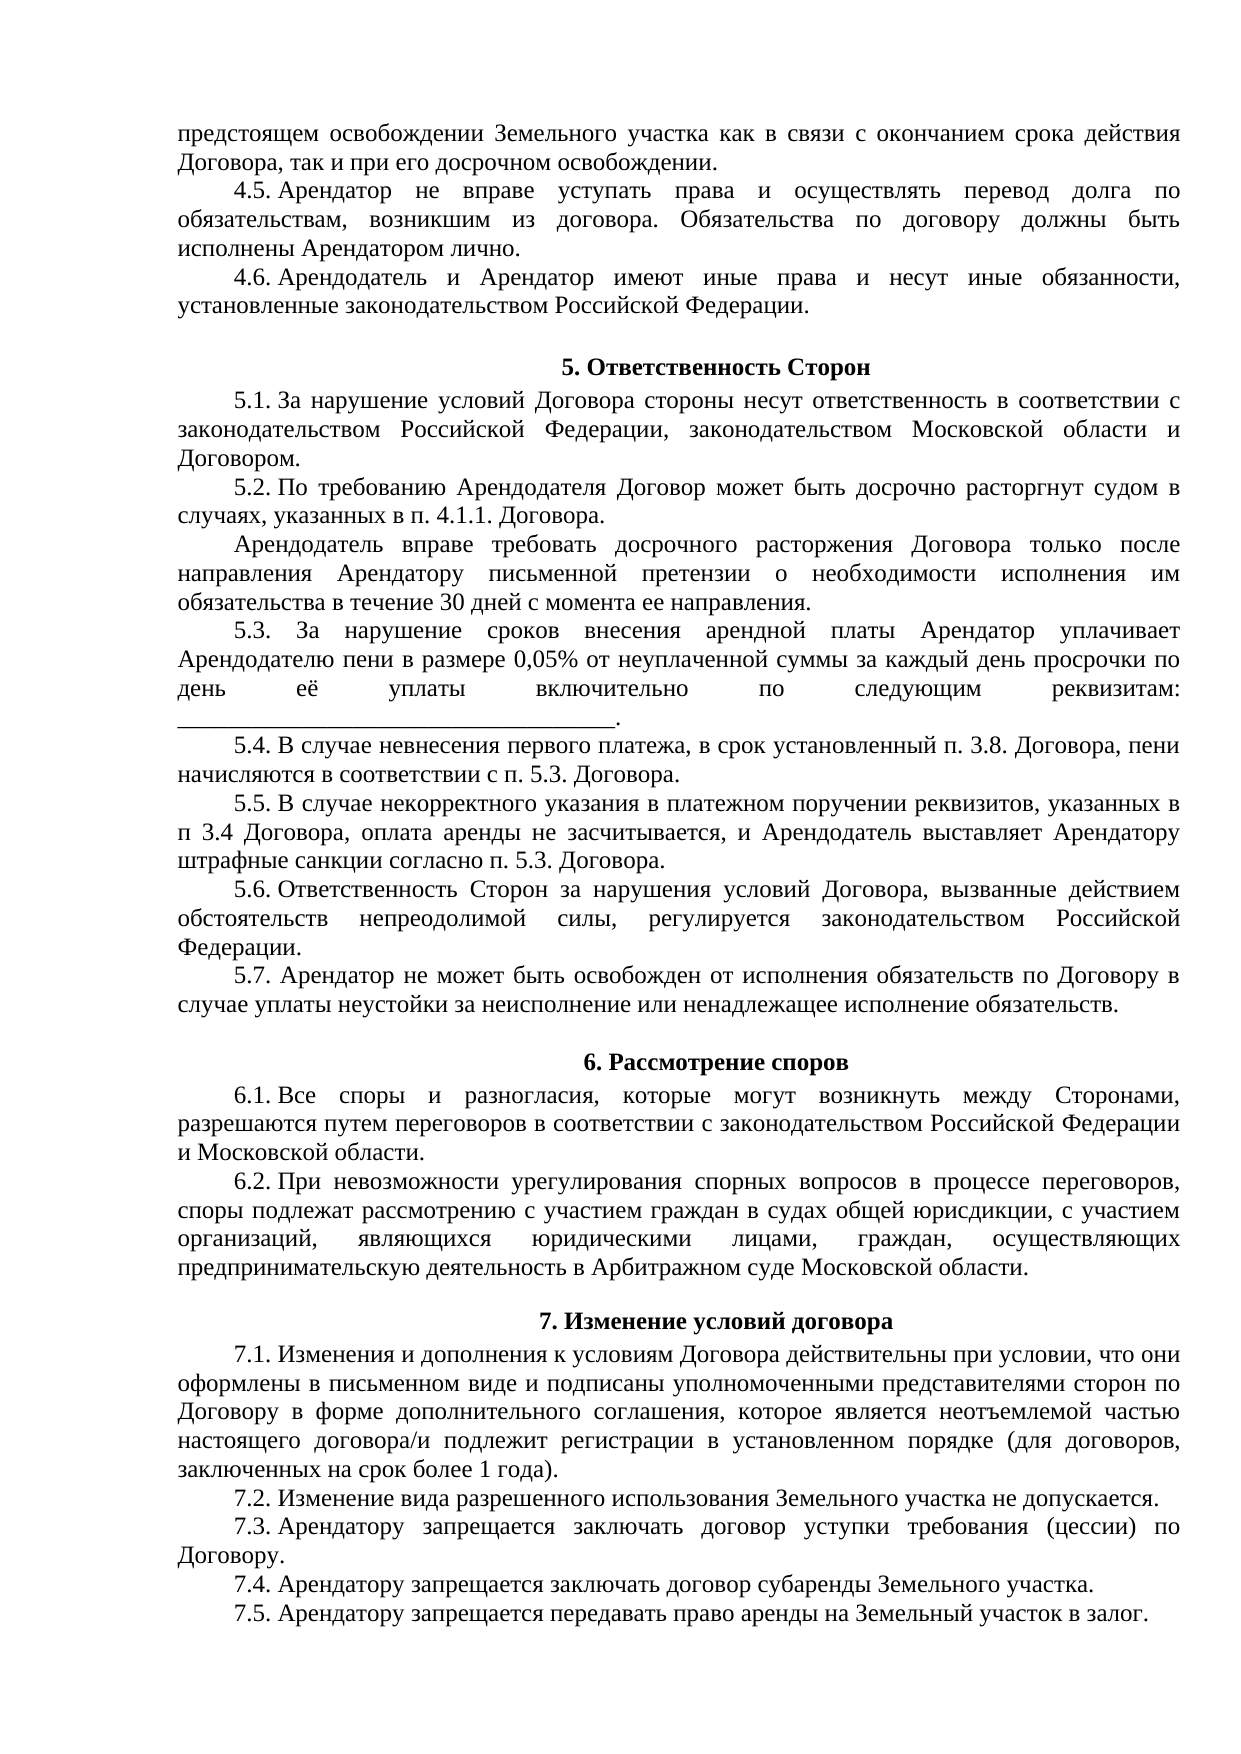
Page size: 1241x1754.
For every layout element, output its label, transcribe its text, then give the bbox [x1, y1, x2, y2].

text 7.1. Изменения и дополнения к условиям Договора действительны при условии, что они оформлены в письменном виде и подписаны уполномоченными представителями сторон по Договору в форме дополнительного соглашения, которое является неотъемлемой частью настоящего договора/и подлежит регистрации в установленном порядке (для договоров, заключенных на срок более 1 года). [177, 1339, 1181, 1483]
text 7.3. Арендатору запрещается заключать договор уступки требования (цессии) по Договору. [177, 1511, 1181, 1569]
text 6.1. Все споры и разногласия, которые могут возникнуть между Сторонами, разрешаются путем переговоров в соответствии с законодательством Российской Федерации и Московской области. [177, 1080, 1181, 1166]
text 5.7. Арендатор не может быть освобожден от исполнения обязательств по Договору в случае уплаты неустойки за неисполнение или ненадлежащее исполнение обязательств. [177, 960, 1181, 1018]
text 5.5. В случае некорректного указания в платежном поручении реквизитов, указанных в п 3.4 Договора, оплата аренды не засчитывается, и Арендодатель выставляет Арендатору штрафные санкции согласно п. 5.3. Договора. [177, 788, 1181, 874]
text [177, 118, 1181, 176]
text 6.2. При невозможности урегулирования спорных вопросов в процессе переговоров, споры подлежат рассмотрению с участием граждан в судах общей юрисдикции, с участием организаций, являющихся юридическими лицами, граждан, осуществляющих предпринимательскую деятельность в Арбитражном суде Московской области. [177, 1166, 1181, 1281]
text 5.6. Ответственность Сторон за нарушения условий Договора, вызванные действием обстоятельств непреодолимой силы, регулируется законодательством Российской Федерации. [177, 874, 1181, 960]
text 5.4. В случае невнесения первого платежа, в срок установленный п. 3.8. Договора, пени начисляются в соответствии с п. 5.3. Договора. [177, 730, 1181, 788]
text 6. Рассмотрение споров [177, 1047, 1181, 1075]
text 5.3. За нарушение сроков внесения арендной платы Арендатор уплачивает Арендодателю пени в размере 0,05% от неуплаченной суммы за каждый день просрочки по день её уплаты включительно по следующим реквизитам: ___________________________________. [177, 615, 1181, 730]
text Арендодатель вправе требовать досрочного расторжения Договора только после направления Арендатору письменной претензии о необходимости исполнения им обязательства в течение 30 дней с момента ее направления. [177, 529, 1181, 615]
text 7.5. Арендатору запрещается передавать право аренды на Земельный участок в залог. [177, 1598, 1181, 1626]
text 7.2. Изменение вида разрешенного использования Земельного участка не допускается. [177, 1483, 1181, 1511]
text 5.1. За нарушение условий Договора стороны несут ответственность в соответствии с законодательством Российской Федерации, законодательством Московской области и Договором. [177, 385, 1181, 472]
text 7.4. Арендатору запрещается заключать договор субаренды Земельного участка. [177, 1569, 1181, 1598]
text 5. Ответственность Сторон [177, 352, 1181, 381]
text 4.5. Арендатор не вправе уступать права и осуществлять перевод долга по обязательствам, возникшим из договора. Обязательства по договору должны быть исполнены Арендатором лично. [177, 176, 1181, 262]
text 7. Изменение условий договора [177, 1306, 1181, 1335]
text 5.2. По требованию Арендодателя Договор может быть досрочно расторгнут судом в случаях, указанных в п. 4.1.1. Договора. [177, 472, 1181, 529]
text 4.6. Арендодатель и Арендатор имеют иные права и несут иные обязанности, установленные законодательством Российской Федерации. [177, 262, 1181, 319]
